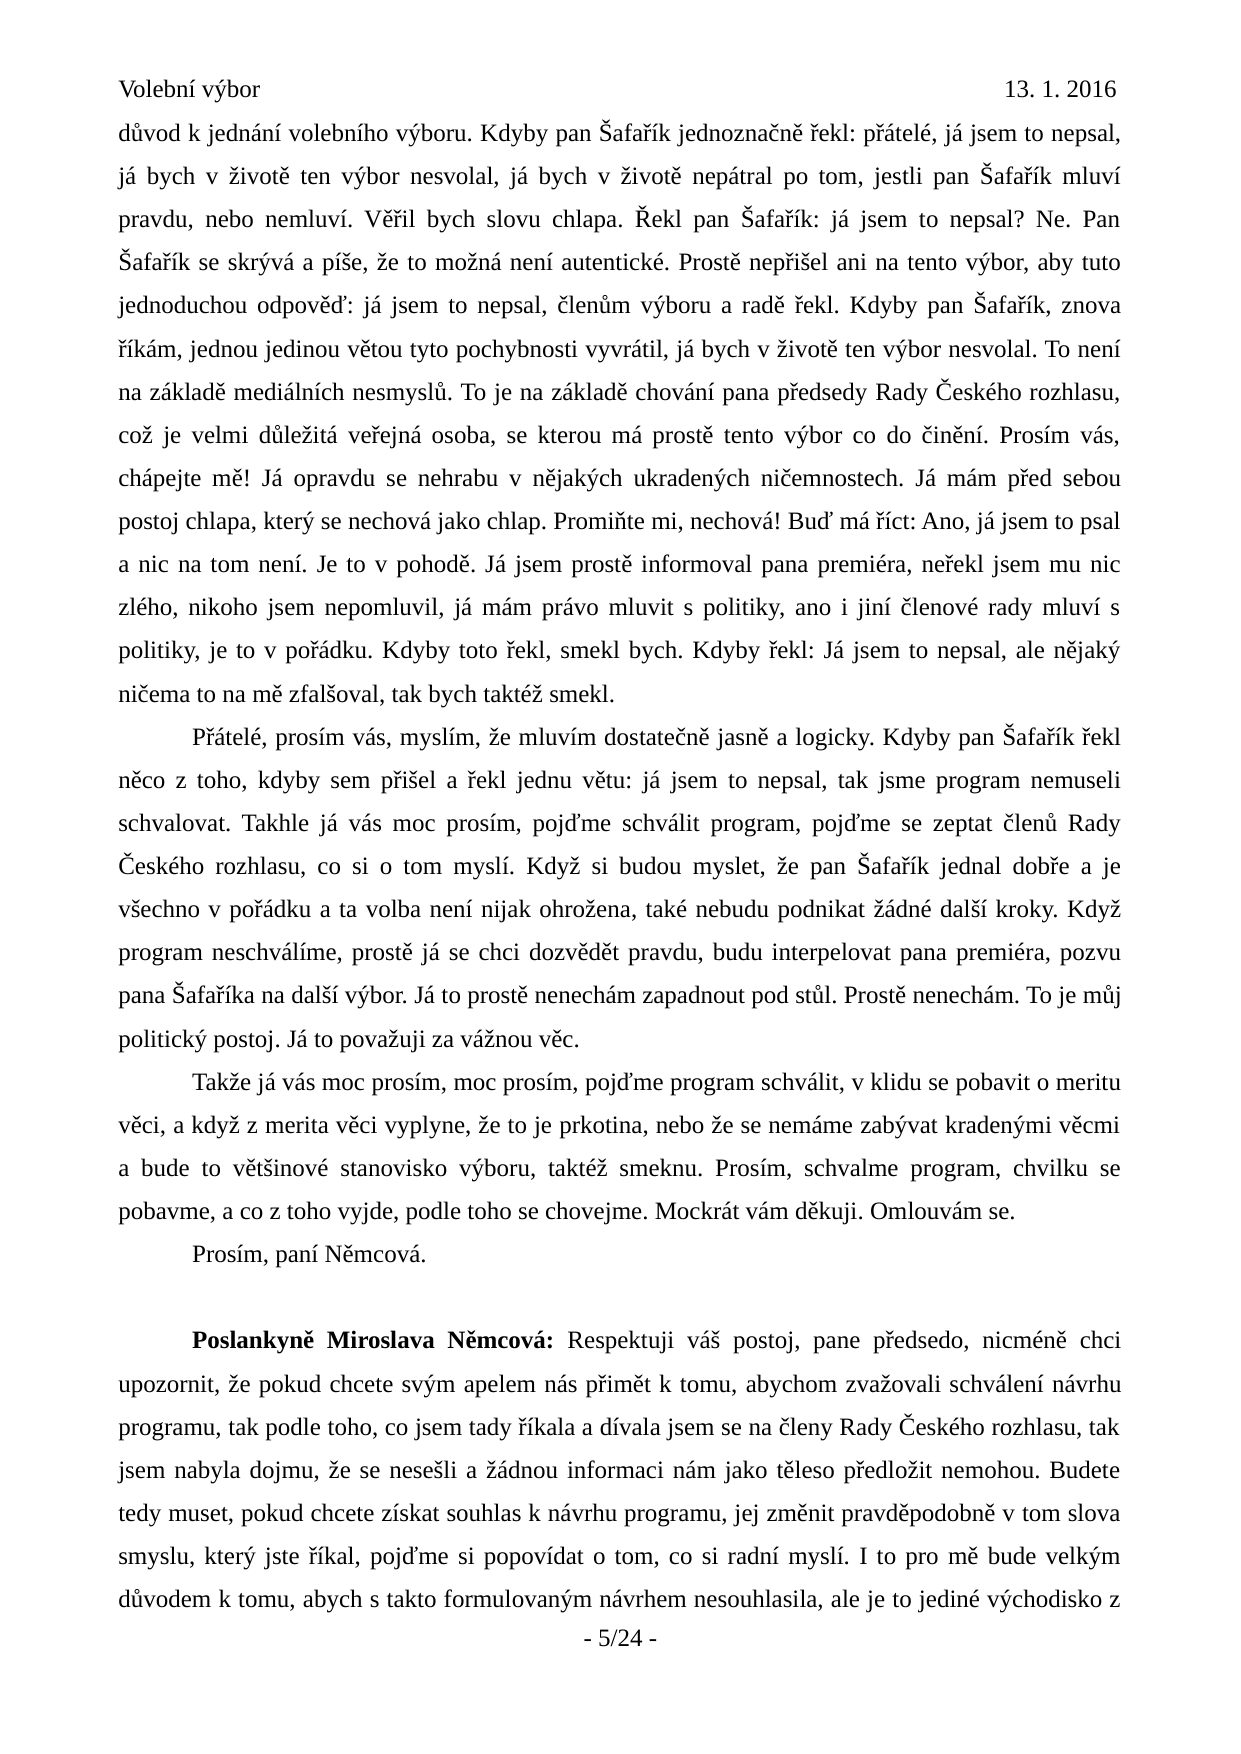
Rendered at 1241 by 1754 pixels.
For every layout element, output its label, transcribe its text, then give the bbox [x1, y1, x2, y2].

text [118, 118, 1122, 707]
text Přátelé, prosím vás, myslím, že mluvím dostatečně jasně a logicky. Kdyby pan Šafařík řekl něco z toho, kdyby sem přišel a řekl jednu větu: já jsem to nepsal, tak jsme program nemuseli schvalovat. Takhle já vás moc prosím, pojďme schválit program, pojďme se zeptat členů Rady Českého rozhlasu, co si o tom myslí. Když si budou myslet, že pan Šafařík jednal dobře a je všechno v pořádku a ta volba není nijak ohrožena, také nebudu podnikat žádné další kroky. Když program neschválíme, prostě já se chci dozvědět pravdu, budu interpelovat pana premiéra, pozvu pana Šafaříka na další výbor. Já to prostě nenechám zapadnout pod stůl. Prostě nenechám. To je můj politický postoj. Já to považuji za vážnou věc. [118, 722, 1122, 1052]
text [118, 1326, 1122, 1613]
text Prosím, paní Němcová. [118, 1239, 1122, 1268]
text Takže já vás moc prosím, moc prosím, pojďme program schválit, v klidu se pobavit o meritu věci, a když z merita věci vyplyne, že to je prkotina, nebo že se nemáme zabývat kradenými věcmi a bude to většinové stanovisko výboru, taktéž smeknu. Prosím, schvalme program, chvilku se pobavme, a co z toho vyjde, podle toho se chovejme. Mockrát vám děkuji. Omlouvám se. [118, 1067, 1122, 1225]
